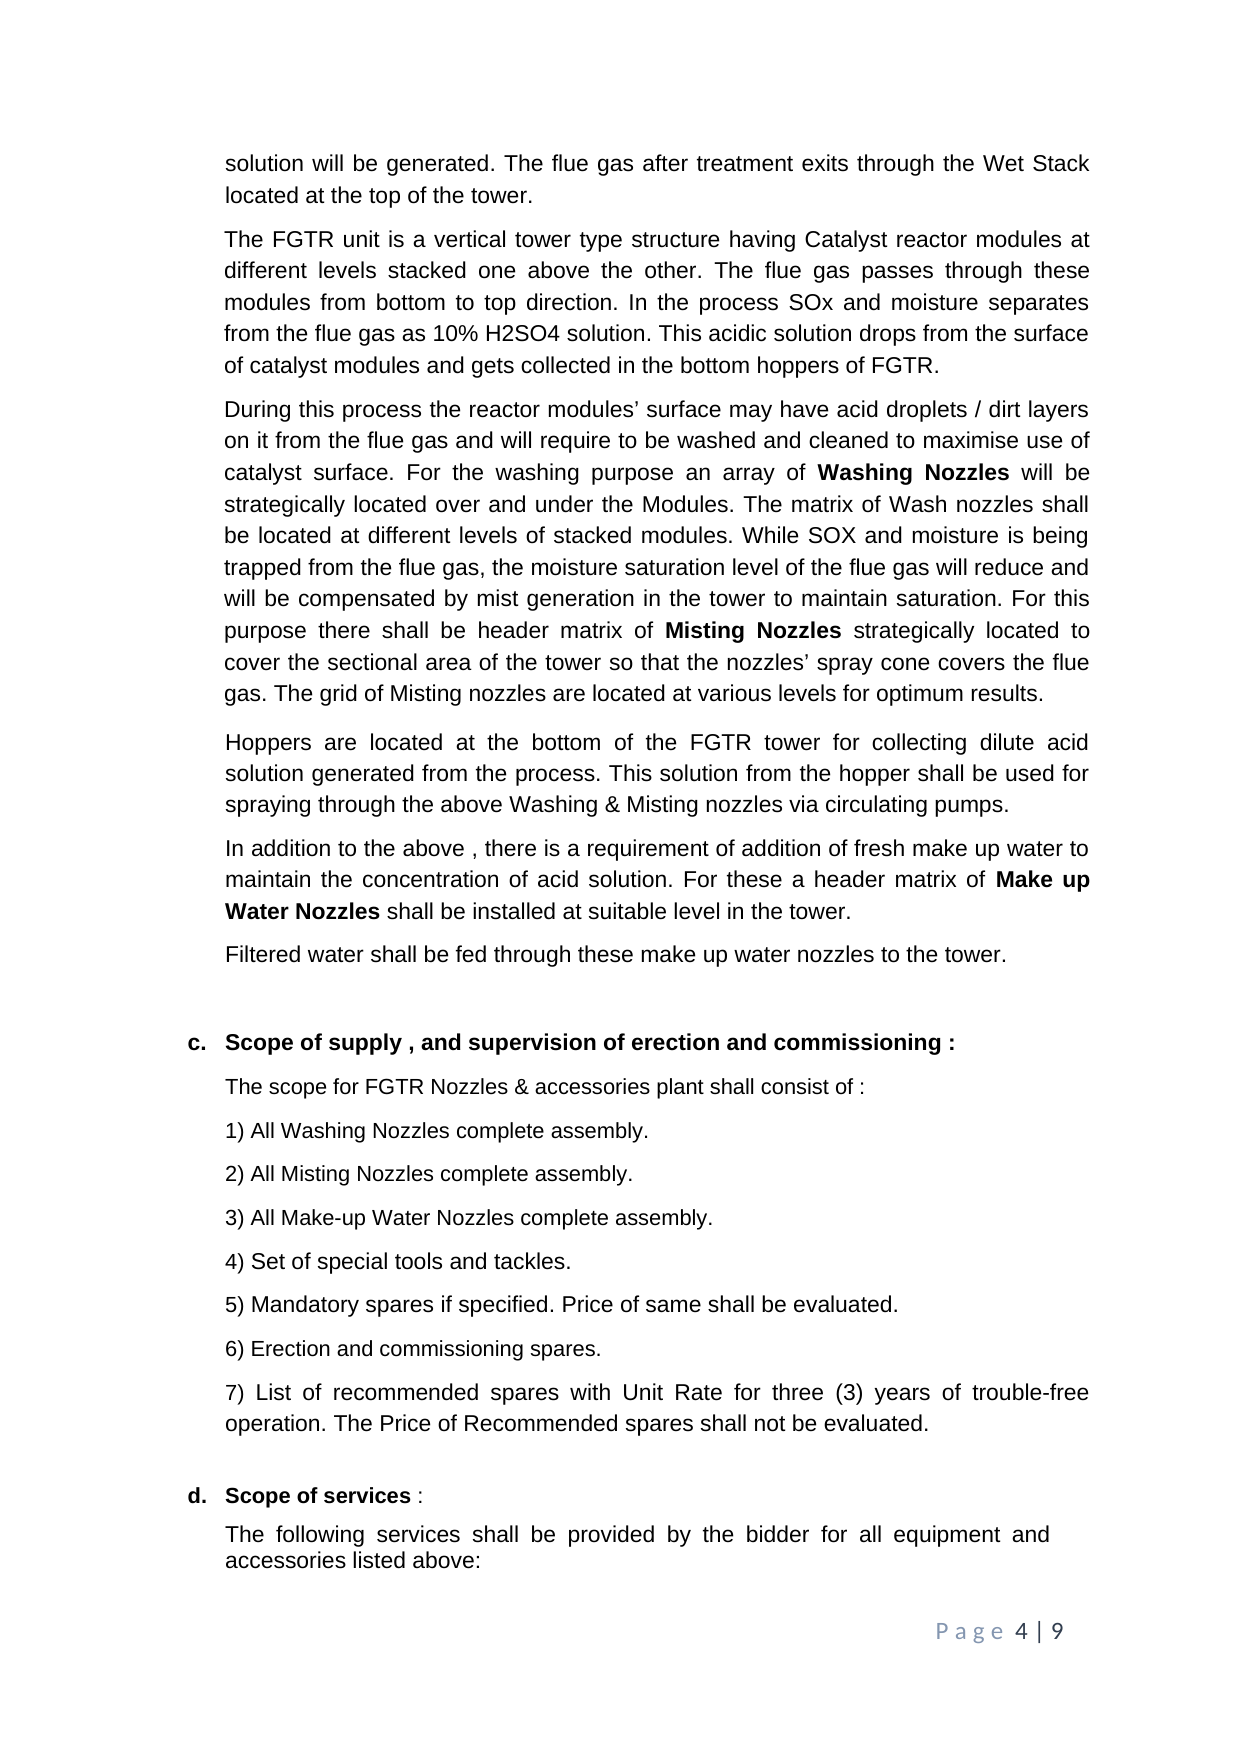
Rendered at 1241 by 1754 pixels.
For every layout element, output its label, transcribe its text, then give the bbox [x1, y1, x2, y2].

text Filtered water shall be fed through these make up water nozzles to the tower. [225, 937, 1090, 968]
list Scope of services : [187, 1477, 1090, 1508]
text 4) Set of special tools and tackles. [225, 1243, 1090, 1274]
text The scope for FGTR Nozzles & accessories plant shall consist of : [225, 1068, 1090, 1099]
text 6) Erection and commissioning spares. [225, 1330, 1090, 1362]
text The following services shall be provided by the bidder for all equipment and accessories listed above: [225, 1521, 1050, 1573]
list Scope of supply , and supervision of erection and commissioning : [187, 1024, 1090, 1055]
text 2) All Misting Nozzles complete assembly. [225, 1155, 1090, 1187]
text Hoppers are located at the bottom of the FGTR tower for collecting dilute acid solution generated from the process. This solution from the hopper shall be used for spraying through the above Washing & Misting nozzles via circulating pumps. [225, 724, 1090, 818]
text 7) List of recommended spares with Unit Rate for three (3) years of trouble-free operation. The Price of Recommended spares shall not be evaluated. [225, 1374, 1090, 1437]
text During this process the reactor modules’ surface may have acid droplets / dirt layers on it from the flue gas and will require to be washed and cleaned to maximise use of catalyst surface. For the washing purpose an array of Washing Nozzles will be strategically located over and under the Modules. The matrix of Wash nozzles shall be located at different levels of stacked modules. While SOX and moisture is being trapped from the flue gas, the moisture saturation level of the flue gas will reduce and will be compensated by mist generation in the tower to maintain saturation. For this purpose there shall be header matrix of Misting Nozzles strategically located to cover the sectional area of the tower so that the nozzles’ spray cone covers the flue gas. The grid of Misting nozzles are located at various levels for optimum results. [224, 396, 1090, 706]
text 5) Mandatory spares if specified. Price of same shall be evaluated. [225, 1287, 1090, 1318]
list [187, 150, 1090, 208]
text In addition to the above , there is a requirement of addition of fresh make up water to maintain the concentration of acid solution. For these a header matrix of Make up Water Nozzles shall be installed at suitable level in the tower. [225, 830, 1090, 924]
text 3) All Make-up Water Nozzles complete assembly. [225, 1199, 1090, 1230]
text 1) All Washing Nozzles complete assembly. [225, 1112, 1090, 1143]
text The FGTR unit is a vertical tower type structure having Catalyst reactor modules at different levels stacked one above the other. The flue gas passes through these modules from bottom to top direction. In the process SOx and moisture separates from the flue gas as 10% H2SO4 solution. This acidic solution drops from the surface of catalyst modules and gets collected in the bottom hoppers of FGTR. [224, 226, 1090, 378]
